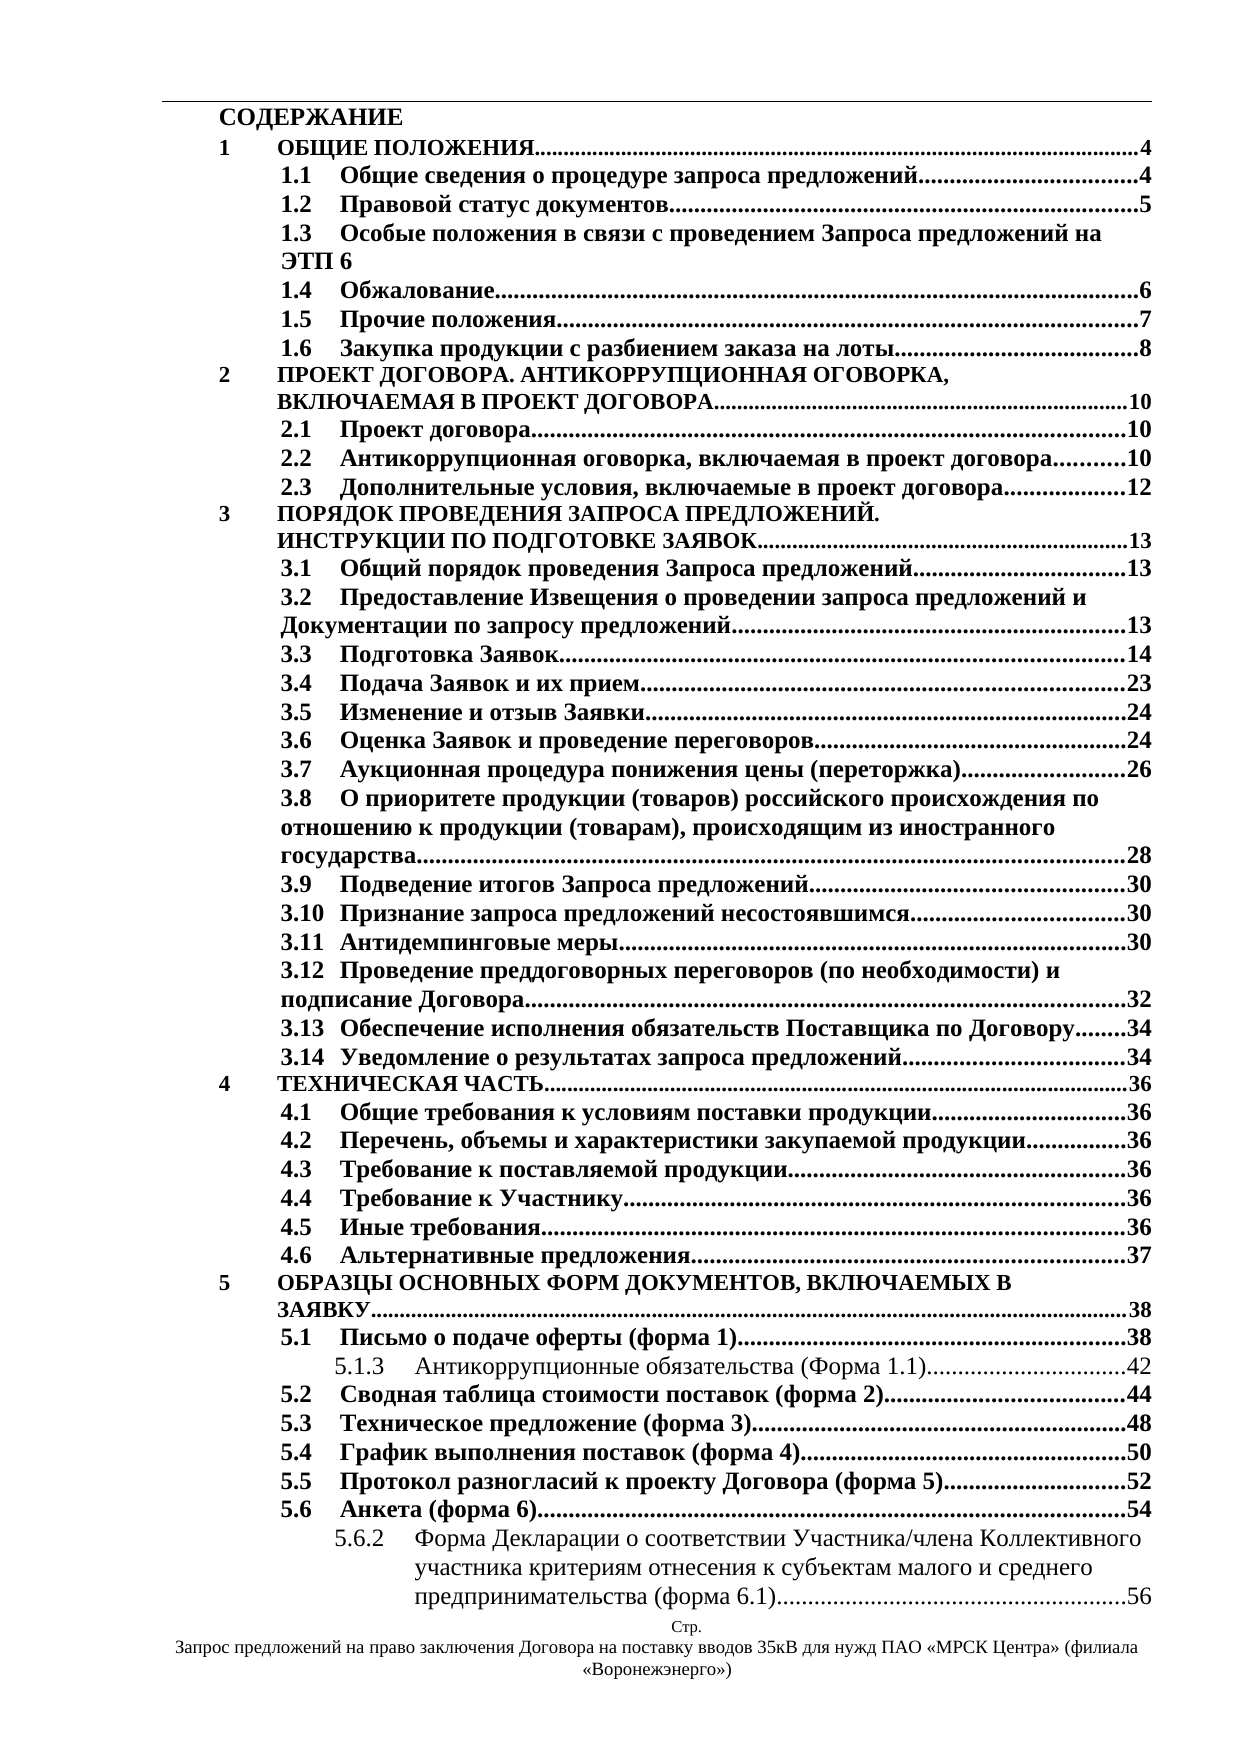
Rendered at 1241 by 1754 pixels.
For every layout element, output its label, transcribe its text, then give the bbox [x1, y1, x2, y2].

text 1.2 Правовой статус документов 5 [280, 189, 1133, 218]
text 3 Порядок проведения Запроса предложений. Инструкции по подготовке Заявок 13 [218, 500, 1033, 553]
text 4.6 Альтернативные предложения 37 [280, 1241, 1133, 1269]
text 3.3 Подготовка Заявок 14 [280, 639, 1133, 668]
text 5 Образцы основных форм документов, включаемых в Заявку 38 [218, 1269, 1033, 1322]
text 1.6 Закупка продукции с разбиением заказа на лоты 8 [280, 333, 1133, 361]
text 4.4 Требование к Участнику. 36 [280, 1183, 1133, 1212]
text 5.3 Техническое предложение (форма 3) 48 [280, 1408, 1133, 1437]
text 5.1.3 Антикоррупционные обязательства (Форма 1.1). 42 [334, 1351, 1144, 1379]
text СОДЕРЖАНИЕ [218, 102, 938, 131]
text 3.5 Изменение и отзыв Заявки 24 [280, 697, 1133, 726]
text 4.3 Требование к поставляемой продукции 36 [280, 1154, 1133, 1183]
text 4.5 Иные требования 36 [280, 1212, 1133, 1241]
text 3.11 Антидемпинговые меры 30 [280, 927, 1133, 956]
text 3.10 Признание запроса предложений несостоявшимся 30 [280, 898, 1133, 927]
text 2.1 Проект договора 10 [280, 414, 1133, 443]
text 2 Проект Договора. Антикоррупционная оговорка, включаемая в проект договора 10 [218, 361, 1033, 414]
text 3.14 Уведомление о результатах запроса предложений 34 [280, 1042, 1133, 1071]
text 5.6.2 Форма Декларации о соответствии Участника/члена Коллективного участника критериям отнесения к субъектам малого и среднего предпринимательства (форма 6.1) 56 [334, 1523, 1144, 1609]
text 5.4 График выполнения поставок (форма 4) 50 [280, 1437, 1133, 1466]
text 2.3 Дополнительные условия, включаемые в проект договора 12 [280, 472, 1133, 500]
text 3.2 Предоставление Извещения о проведении запроса предложений и Документации по запросу предложений 13 [280, 582, 1133, 639]
text 3.6 Оценка Заявок и проведение переговоров 24 [280, 726, 1133, 754]
text 1.4 Обжалование 6 [280, 275, 1133, 304]
text 3.1 Общий порядок проведения Запроса предложений 13 [280, 553, 1133, 582]
text 2.2 Антикоррупционная оговорка, включаемая в проект договора 10 [280, 443, 1133, 472]
text 5.5 Протокол разногласий к проекту Договора (форма 5) 52 [280, 1466, 1133, 1494]
text 3.7 Аукционная процедура понижения цены (переторжка) 26 [280, 754, 1133, 783]
text 3.4 Подача Заявок и их прием 23 [280, 668, 1133, 697]
text 5.2 Сводная таблица стоимости поставок (форма 2) 44 [280, 1379, 1133, 1408]
text 5.1 Письмо о подаче оферты (форма 1) 38 [280, 1322, 1133, 1351]
text 3.12 Проведение преддоговорных переговоров (по необходимости) и подписание Договора 32 [280, 956, 1133, 1013]
text 4.2 Перечень, объемы и характеристики закупаемой продукции 36 [280, 1126, 1133, 1154]
text 1.5 Прочие положения 7 [280, 304, 1133, 333]
text 4 Техническая часть 36 [218, 1071, 1033, 1097]
text 1.1 Общие сведения о процедуре запроса предложений 4 [280, 160, 1133, 189]
text 4.1 Общие требования к условиям поставки продукции 36 [280, 1097, 1133, 1126]
text 5.6 Анкета (форма 6) 54 [280, 1494, 1133, 1523]
text 1.3 Особые положения в связи с проведением Запроса предложений на ЭТП 6 [280, 218, 1133, 275]
text 3.13 Обеспечение исполнения обязательств Поставщика по Договору 34 [280, 1013, 1133, 1042]
text 1 Общие положения 4 [218, 134, 1033, 160]
text 3.9 Подведение итогов Запроса предложений 30 [280, 869, 1133, 898]
text 3.8 О приоритете продукции (товаров) российского происхождения по отношению к продукции (товарам), происходящим из иностранного государства 28 [280, 783, 1133, 869]
